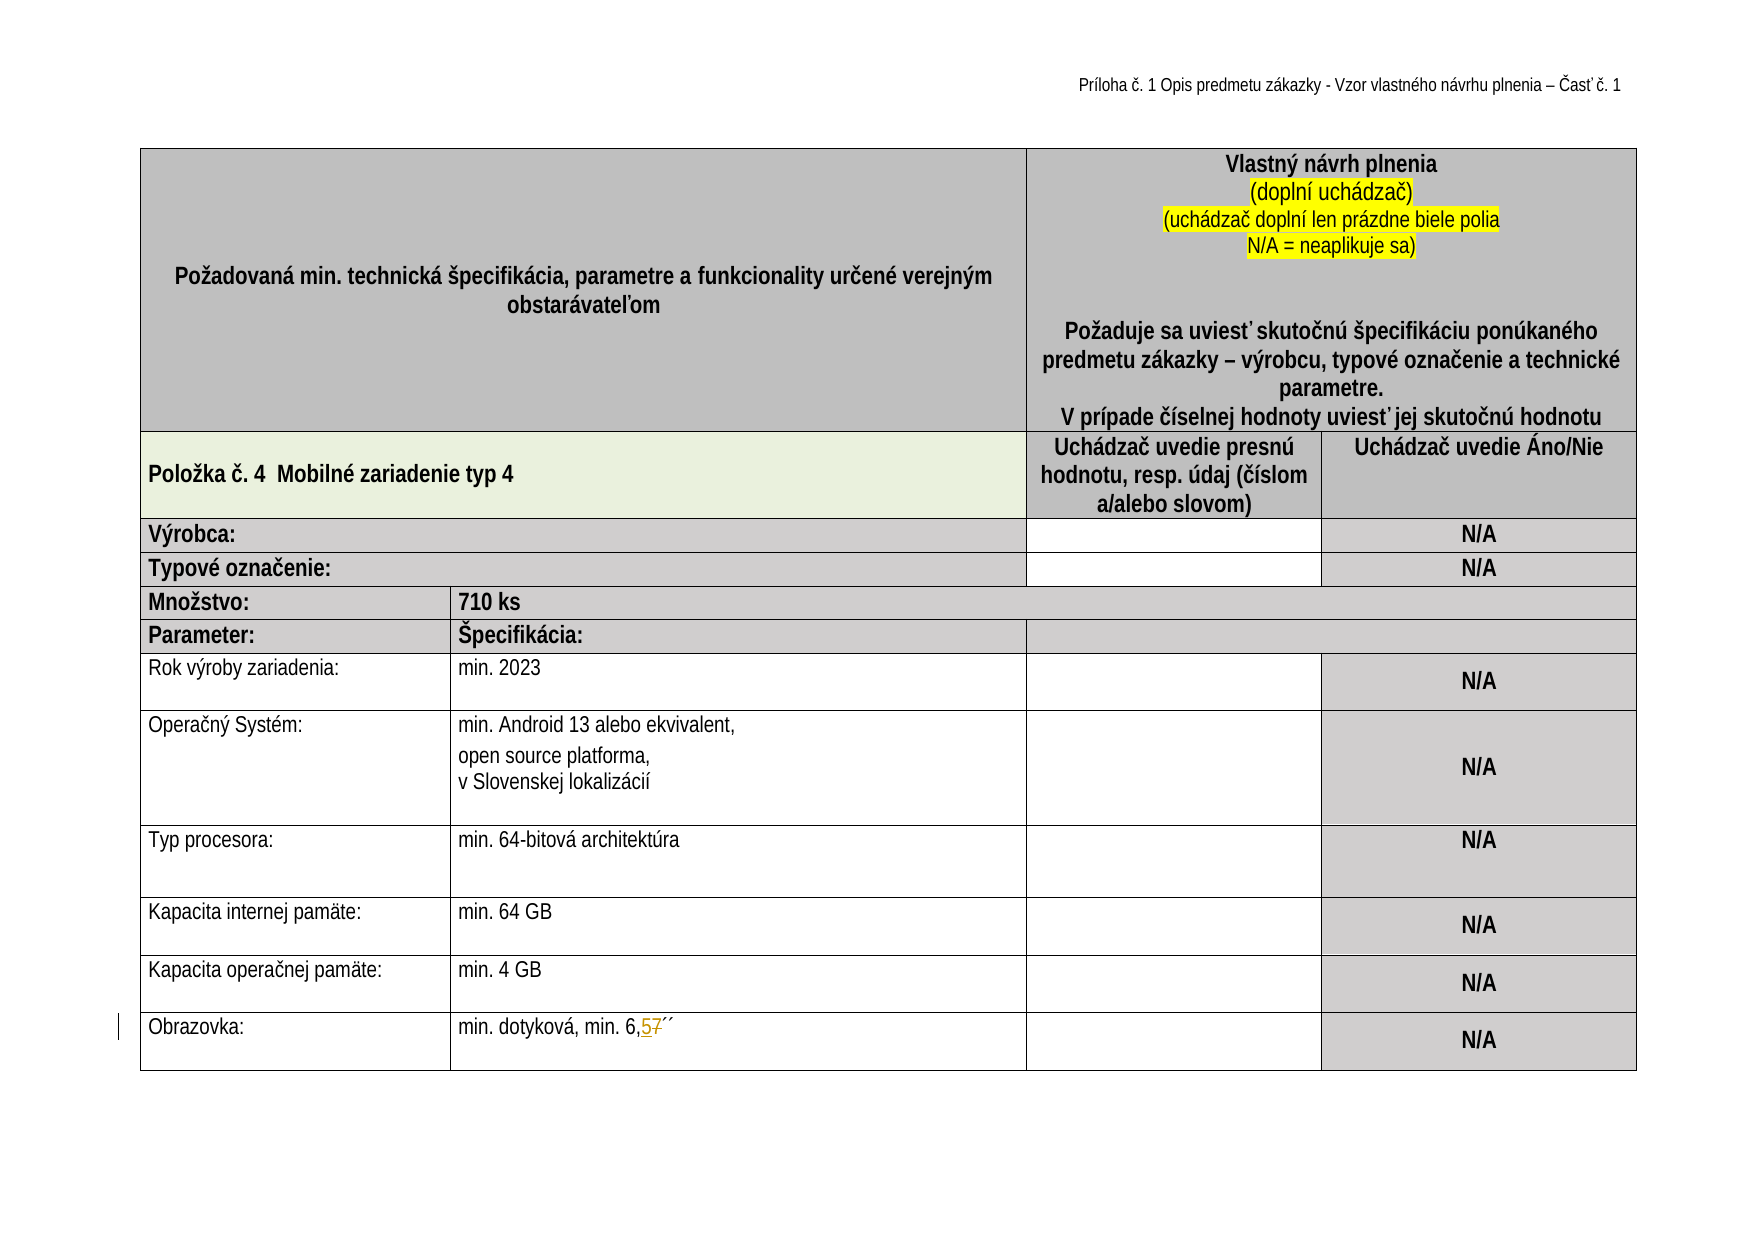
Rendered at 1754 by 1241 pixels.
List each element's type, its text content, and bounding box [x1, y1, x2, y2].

table_cell Typové označenie: [141, 553, 1026, 586]
table_cell N/A [1322, 519, 1636, 552]
table_cell N/A [1322, 553, 1636, 586]
table_cell N/A [1322, 956, 1636, 1012]
table_cell Kapacita internej pamäte: [141, 898, 450, 954]
table_header Požadovaná min. technická špecifikácia, parametre a funkcionality určené verejným obstarávateľom [141, 149, 1026, 431]
table_cell N/A [1322, 711, 1636, 824]
table_cell [1027, 711, 1321, 824]
table_cell Parameter: [141, 620, 450, 653]
table_cell [1027, 654, 1321, 710]
table_cell [1027, 956, 1321, 1012]
table_cell Typ procesora: [141, 826, 450, 897]
table_cell Uchádzač uvedie Áno/Nie [1322, 432, 1636, 518]
table_cell N/A [1322, 826, 1636, 897]
table_cell N/A [1322, 1013, 1636, 1070]
table_cell Položka č. 4 Mobilné zariadenie typ 4 [141, 432, 1026, 518]
table_cell [1027, 1013, 1321, 1070]
table_cell Obrazovka: [141, 1013, 450, 1070]
table_cell Množstvo: [141, 587, 450, 619]
table_cell Špecifikácia: [451, 620, 1026, 653]
table_cell min. dotyková, min. 6,´´ [451, 1013, 1026, 1070]
table_cell [1027, 620, 1636, 653]
table_cell min. Android 13 alebo ekvivalent, open source platforma, v Slovenskej lokalizácií [451, 711, 1026, 824]
table_cell N/A [1322, 654, 1636, 710]
table_cell Výrobca: [141, 519, 1026, 552]
table_cell [1027, 519, 1321, 552]
table_cell min. 64 GB [451, 898, 1026, 954]
table_cell Kapacita operačnej pamäte: [141, 956, 450, 1012]
table_cell [1027, 553, 1321, 586]
table_cell min. 64-bitová architektúra [451, 826, 1026, 897]
table_cell Operačný Systém: [141, 711, 450, 824]
table_header Vlastný návrh plnenia (doplní uchádzač) (uchádzač doplní len prázdne biele polia N/A = neaplikuje sa) Požaduje sa uviesť skutočnú špecifikáciu ponúkaného predmetu zákazky – výrobcu, typové označenie a technické parametre. V prípade číselnej hodnoty uviesť jej skutočnú hodnotu [1027, 149, 1636, 431]
table_cell Uchádzač uvedie presnú hodnotu, resp. údaj (číslom a/alebo slovom) [1027, 432, 1321, 518]
table_cell min. 2023 [451, 654, 1026, 710]
table_cell min. 4 GB [451, 956, 1026, 1012]
table_cell N/A [1322, 898, 1636, 954]
table_cell [1027, 898, 1321, 954]
table_cell 710 ks [451, 587, 1636, 619]
table_cell [1027, 826, 1321, 897]
table_cell Rok výroby zariadenia: [141, 654, 450, 710]
